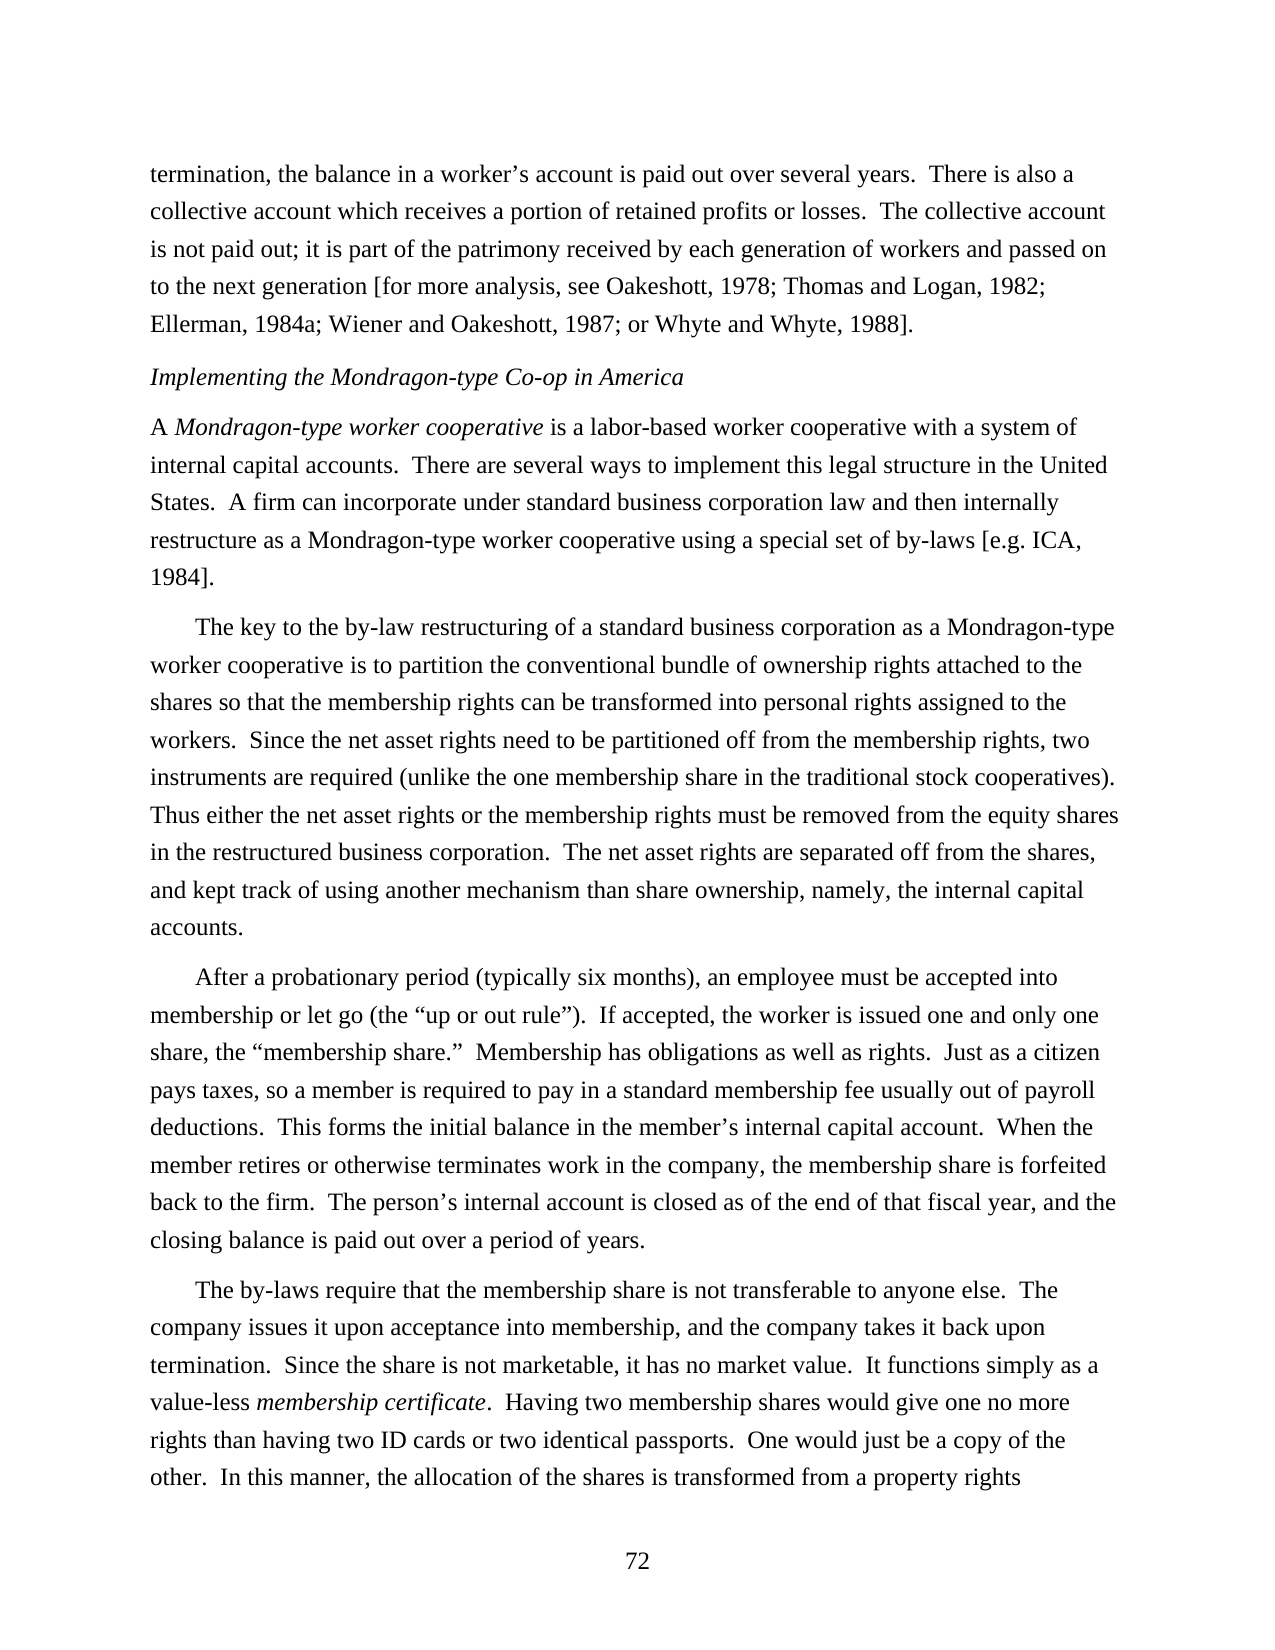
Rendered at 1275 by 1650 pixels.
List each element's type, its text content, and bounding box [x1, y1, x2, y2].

subtitle Implementing the Mondragon-type Co-op in America [150, 362, 1125, 391]
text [150, 1266, 1125, 1491]
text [150, 150, 1125, 337]
text The key to the by-law restructuring of a standard business corporation as a Mondragon-type worker cooperative is to partition the conventional bundle of ownership rights attached to the shares so that the membership rights can be transformed into personal rights assigned to the workers. Since the net asset rights need to be partitioned off from the membership rights, two instruments are required (unlike the one membership share in the traditional stock cooperatives). Thus either the net asset rights or the membership rights must be removed from the equity shares in the restructured business corporation. The net asset rights are separated off from the shares, and kept track of using another mechanism than share ownership, namely, the internal capital accounts. [150, 604, 1125, 941]
text After a probationary period (typically six months), an employee must be accepted into membership or let go (the “up or out rule”). If accepted, the worker is issued one and only one share, the “membership share.” Membership has obligations as well as rights. Just as a citizen pays taxes, so a member is required to pay in a standard membership fee usually out of payroll deductions. This forms the initial balance in the member’s internal capital account. When the member retires or otherwise terminates work in the company, the membership share is forfeited back to the firm. The person’s internal account is closed as of the end of that fiscal year, and the closing balance is paid out over a period of years. [150, 954, 1125, 1254]
text A Mondragon-type worker cooperative is a labor-based worker cooperative with a system of internal capital accounts. There are several ways to implement this legal structure in the United States. A firm can incorporate under standard business corporation law and then internally restructure as a Mondragon-type worker cooperative using a special set of by-laws [e.g. ICA, 1984]. [150, 404, 1125, 591]
